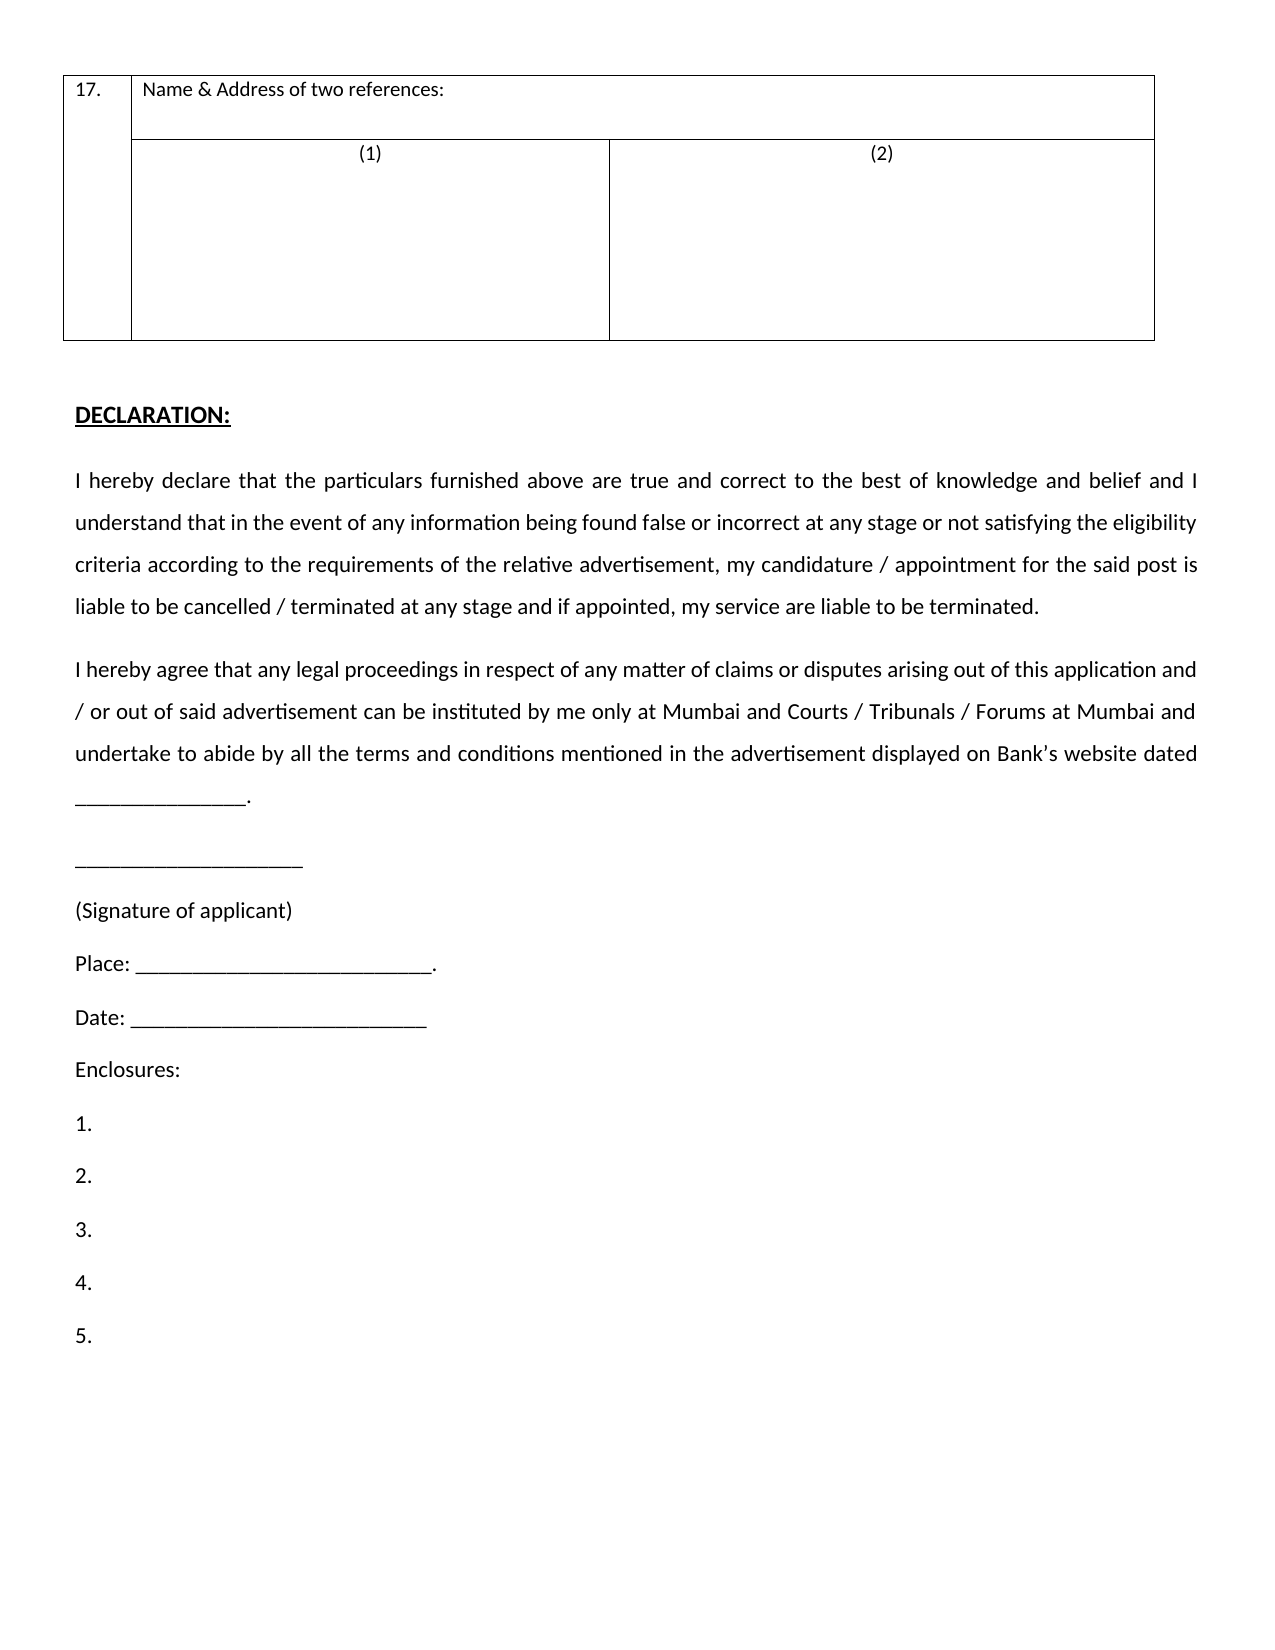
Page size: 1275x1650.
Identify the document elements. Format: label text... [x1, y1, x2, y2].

text 2. [75, 1162, 1200, 1190]
text 3. [75, 1215, 1200, 1243]
text ____________________ [75, 843, 1200, 872]
table_cell (1) [132, 140, 609, 339]
text 1. [75, 1109, 1200, 1137]
table_cell (2) [610, 140, 1154, 339]
text 4. [75, 1268, 1200, 1296]
table_header Name & Address of two references: [132, 76, 1154, 139]
text 5. [75, 1321, 1200, 1349]
text (Signature of applicant) [75, 897, 1200, 924]
text Place: __________________________. [75, 949, 1200, 978]
table_header 17. [64, 76, 131, 339]
text DECLARATION: [75, 399, 1200, 430]
text Enclosures: [75, 1056, 1200, 1084]
text Date: __________________________ [75, 1003, 1200, 1031]
text I hereby declare that the particulars furnished above are true and correct to the best of knowledge and belief and I understand that in the event of any information being found false or incorrect at any stage or not satisfying the eligibility criteria according to the requirements of the relative advertisement, my candidature / appointment for the said post is liable to be cancelled / terminated at any stage and if appointed, my service are liable to be terminated. [75, 466, 1200, 620]
text I hereby agree that any legal proceedings in respect of any matter of claims or disputes arising out of this application and / or out of said advertisement can be instituted by me only at Mumbai and Courts / Tribunals / Forums at Mumbai and undertake to abide by all the terms and conditions mentioned in the advertisement displayed on Bank’s website dated _______________. [75, 655, 1200, 809]
